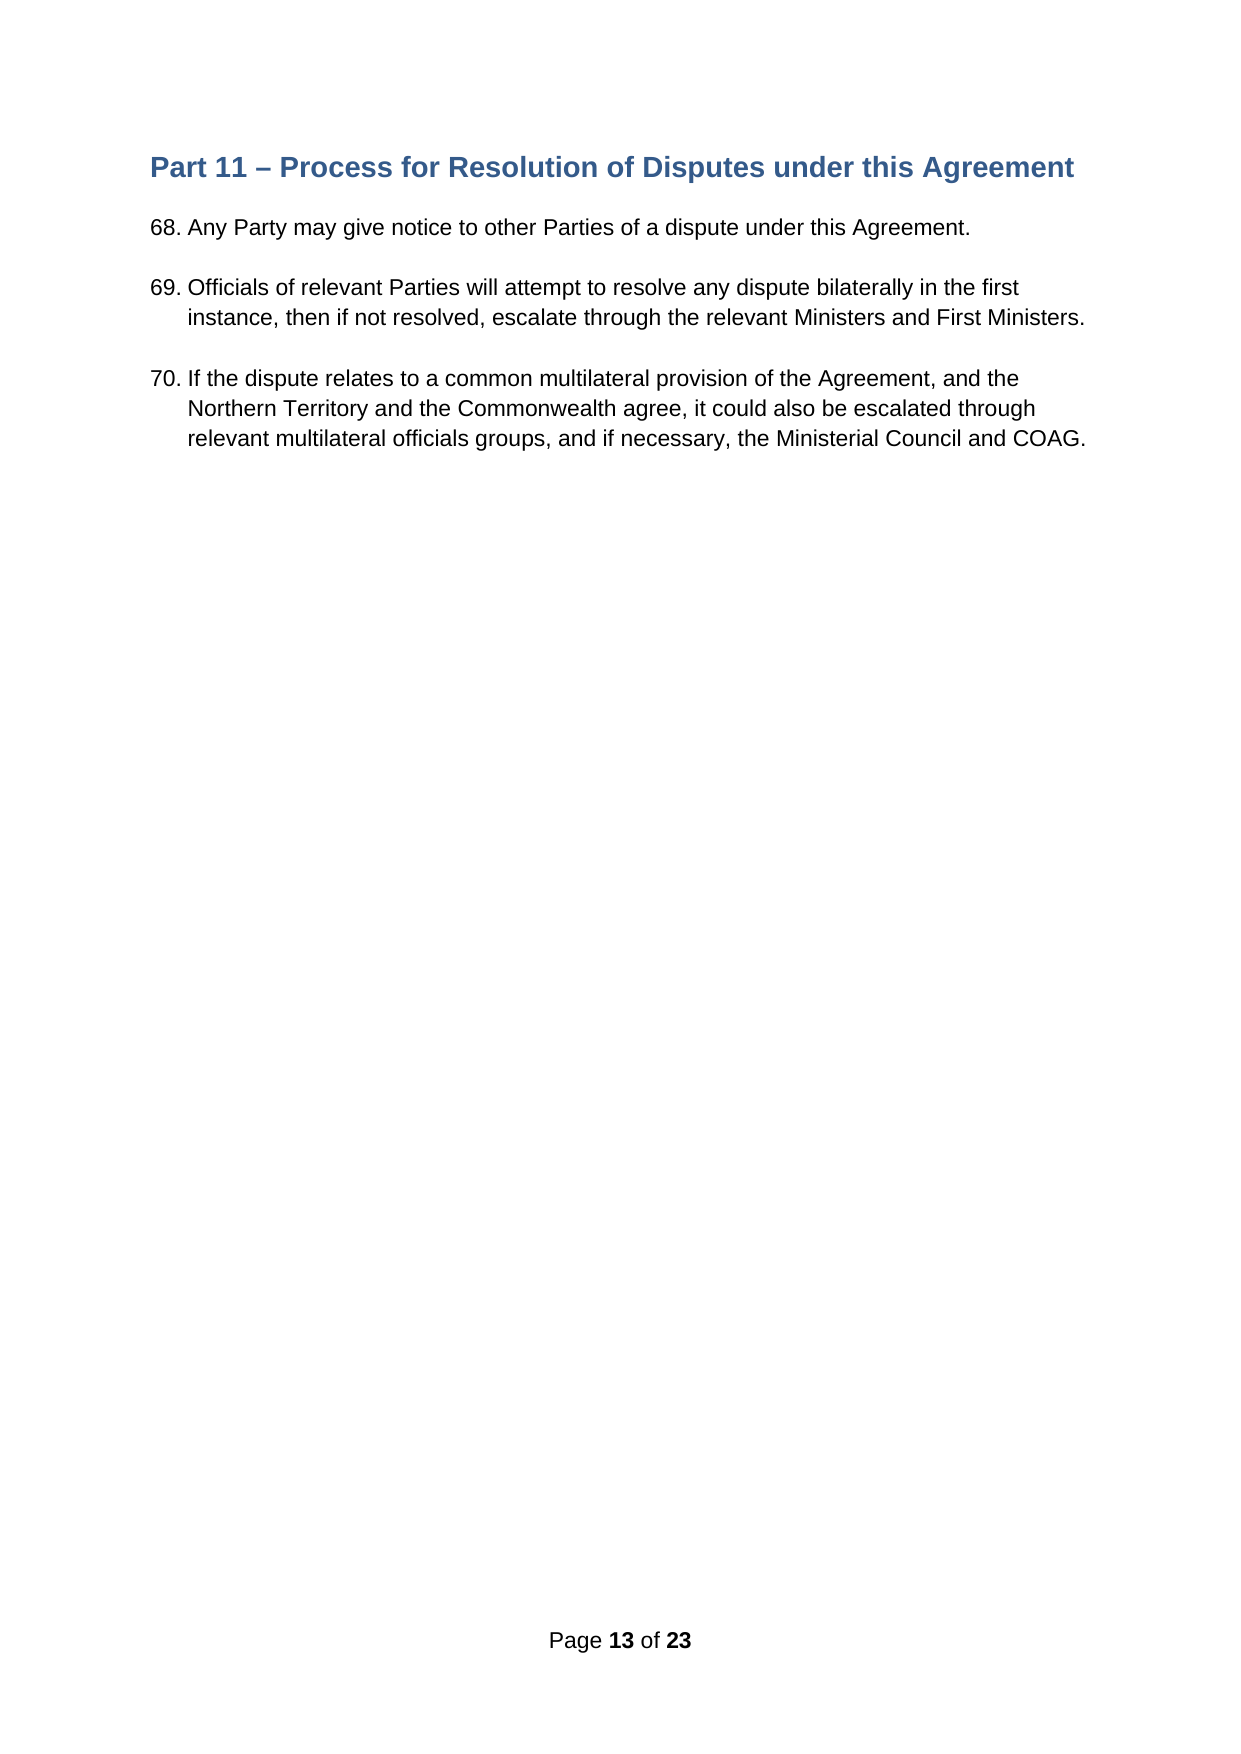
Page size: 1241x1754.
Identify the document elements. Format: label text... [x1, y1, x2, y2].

list Any Party may give notice to other Parties of a dispute under this Agreement. [150, 213, 1090, 240]
list If the dispute relates to a common multilateral provision of the Agreement, and the Northern Territory and the Commonwealth agree, it could also be escalated through relevant multilateral officials groups, and if necessary, the Ministerial Council and COAG. [150, 364, 1090, 451]
list Officials of relevant Parties will attempt to resolve any dispute bilaterally in the first instance, then if not resolved, escalate through the relevant Ministers and First Ministers. [150, 274, 1090, 331]
subtitle Part 11 – Process for Resolution of Disputes under this Agreement [150, 150, 1090, 183]
